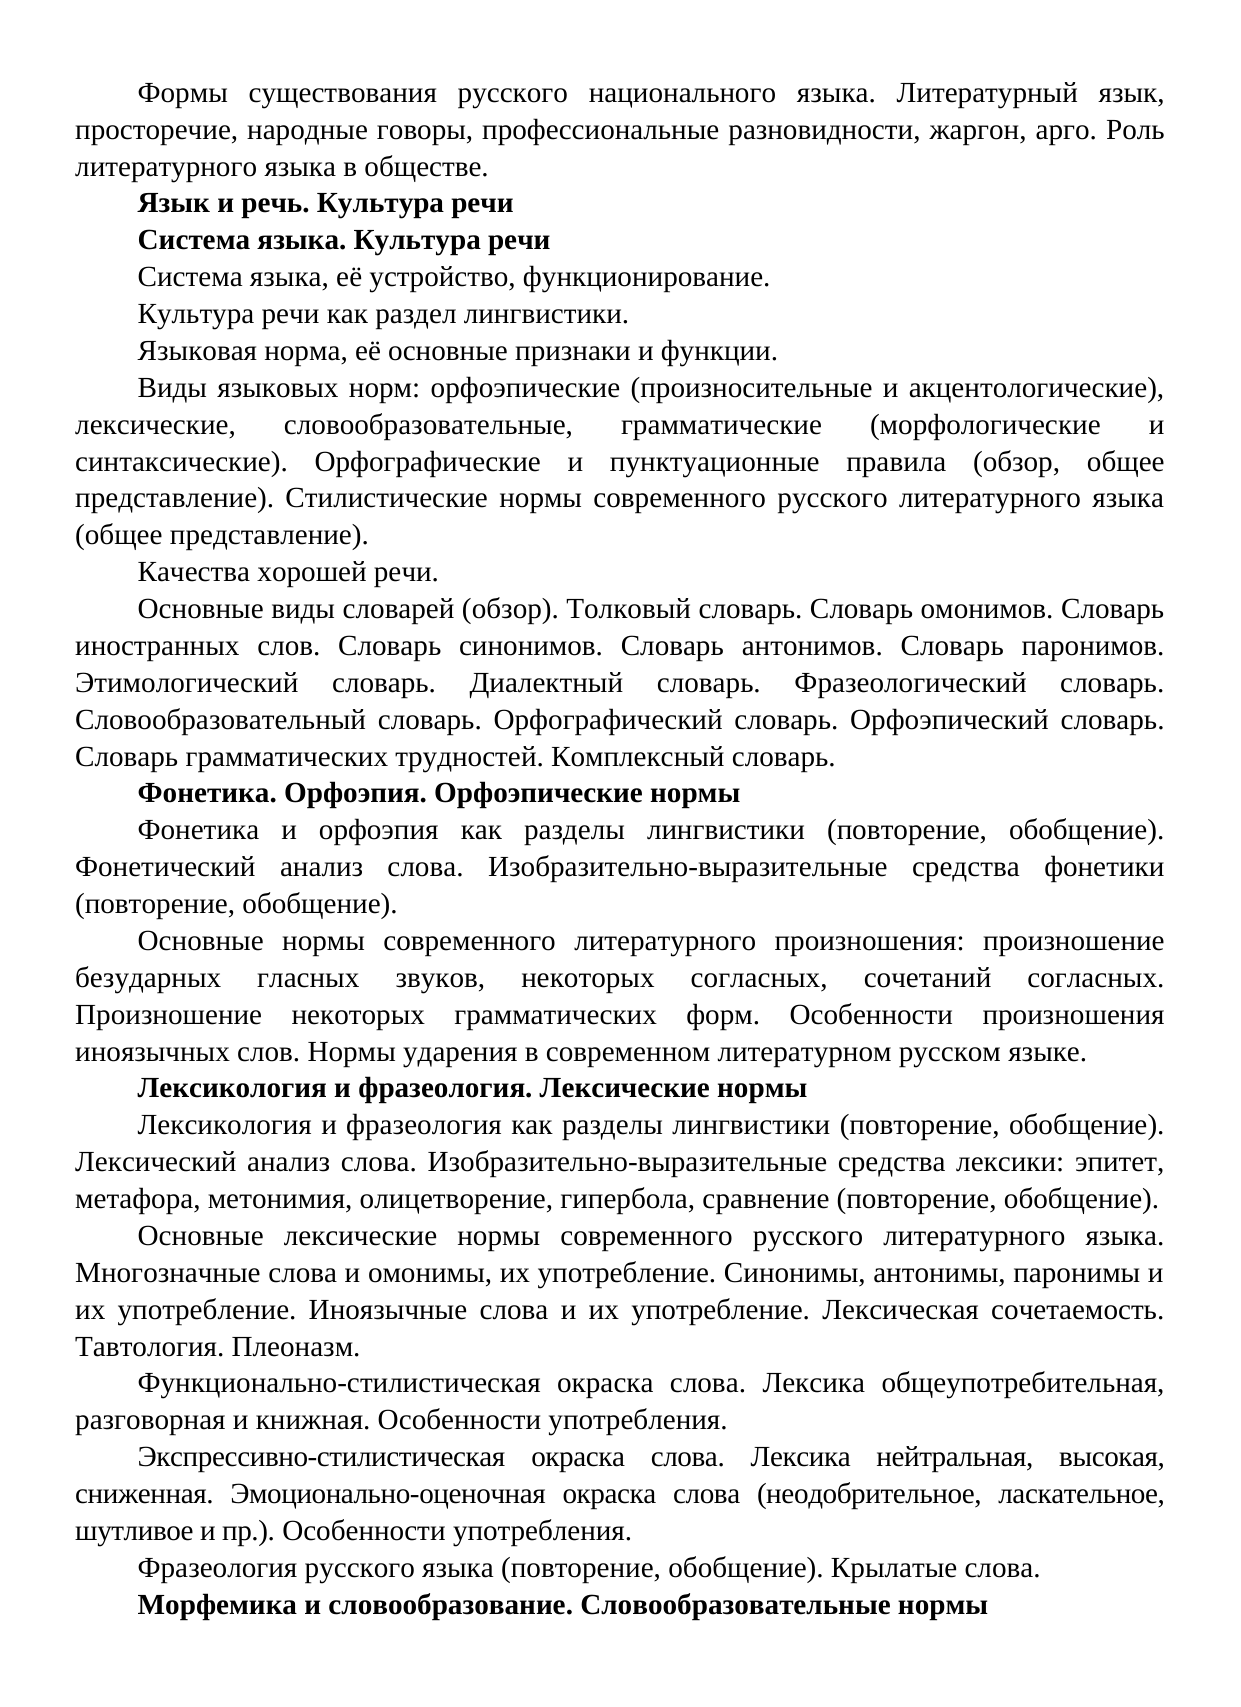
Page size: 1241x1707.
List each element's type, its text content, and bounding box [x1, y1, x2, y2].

text Система языка. Культура речи [75, 222, 1165, 256]
text Фонетика и орфоэпия как разделы лингвистики (повторение, обобщение). Фонетический анализ слова. Изобразительно-выразительные средства фонетики (повторение, обобщение). [75, 812, 1165, 920]
text Основные нормы современного литературного произношения: произношение безударных гласных звуков, некоторых согласных, сочетаний согласных. Произношение некоторых грамматических форм. Особенности произношения иноязычных слов. Нормы ударения в современном литературном русском языке. [75, 923, 1165, 1067]
text Экспрессивно-стилистическая окраска слова. Лексика нейтральная, высокая, сниженная. Эмоционально-оценочная окраска слова (неодобрительное, ласкательное, шутливое и пр.). Особенности употребления. [75, 1439, 1165, 1547]
text Формы существования русского национального языка. Литературный язык, просторечие, народные говоры, профессиональные разновидности, жаргон, арго. Роль литературного языка в обществе. [75, 75, 1165, 182]
text Система языка, её устройство, функционирование. [75, 259, 1165, 293]
text Функционально-стилистическая окраска слова. Лексика общеупотребительная, разговорная и книжная. Особенности употребления. [75, 1366, 1165, 1436]
text Фонетика. Орфоэпия. Орфоэпические нормы [75, 776, 1165, 809]
text Языковая норма, её основные признаки и функции. [75, 333, 1165, 367]
text Язык и речь. Культура речи [75, 186, 1165, 219]
text Качества хорошей речи. [75, 554, 1165, 588]
text Морфемика и словообразование. Словообразовательные нормы [75, 1587, 1165, 1620]
text Лексикология и фразеология. Лексические нормы [75, 1071, 1165, 1104]
text Культура речи как раздел лингвистики. [75, 296, 1165, 330]
text Виды языковых норм: орфоэпические (произносительные и акцентологические), лексические, словообразовательные, грамматические (морфологические и синтаксические). Орфографические и пунктуационные правила (обзор, общее представление). Стилистические нормы современного русского литературного языка (общее представление). [75, 370, 1165, 551]
text Основные виды словарей (обзор). Толковый словарь. Словарь омонимов. Словарь иностранных слов. Словарь синонимов. Словарь антонимов. Словарь паронимов. Этимологический словарь. Диалектный словарь. Фразеологический словарь. Словообразовательный словарь. Орфографический словарь. Орфоэпический словарь. Словарь грамматических трудностей. Комплексный словарь. [75, 591, 1165, 772]
text Фразеология русского языка (повторение, обобщение). Крылатые слова. [75, 1550, 1165, 1583]
text Лексикология и фразеология как разделы лингвистики (повторение, обобщение). Лексический анализ слова. Изобразительно-выразительные средства лексики: эпитет, метафора, метонимия, олицетворение, гипербола, сравнение (повторение, обобщение). [75, 1107, 1165, 1215]
text Основные лексические нормы современного русского литературного языка. Многозначные слова и омонимы, их употребление. Синонимы, антонимы, паронимы и их употребление. Иноязычные слова и их употребление. Лексическая сочетаемость. Тавтология. Плеоназм. [75, 1218, 1165, 1362]
